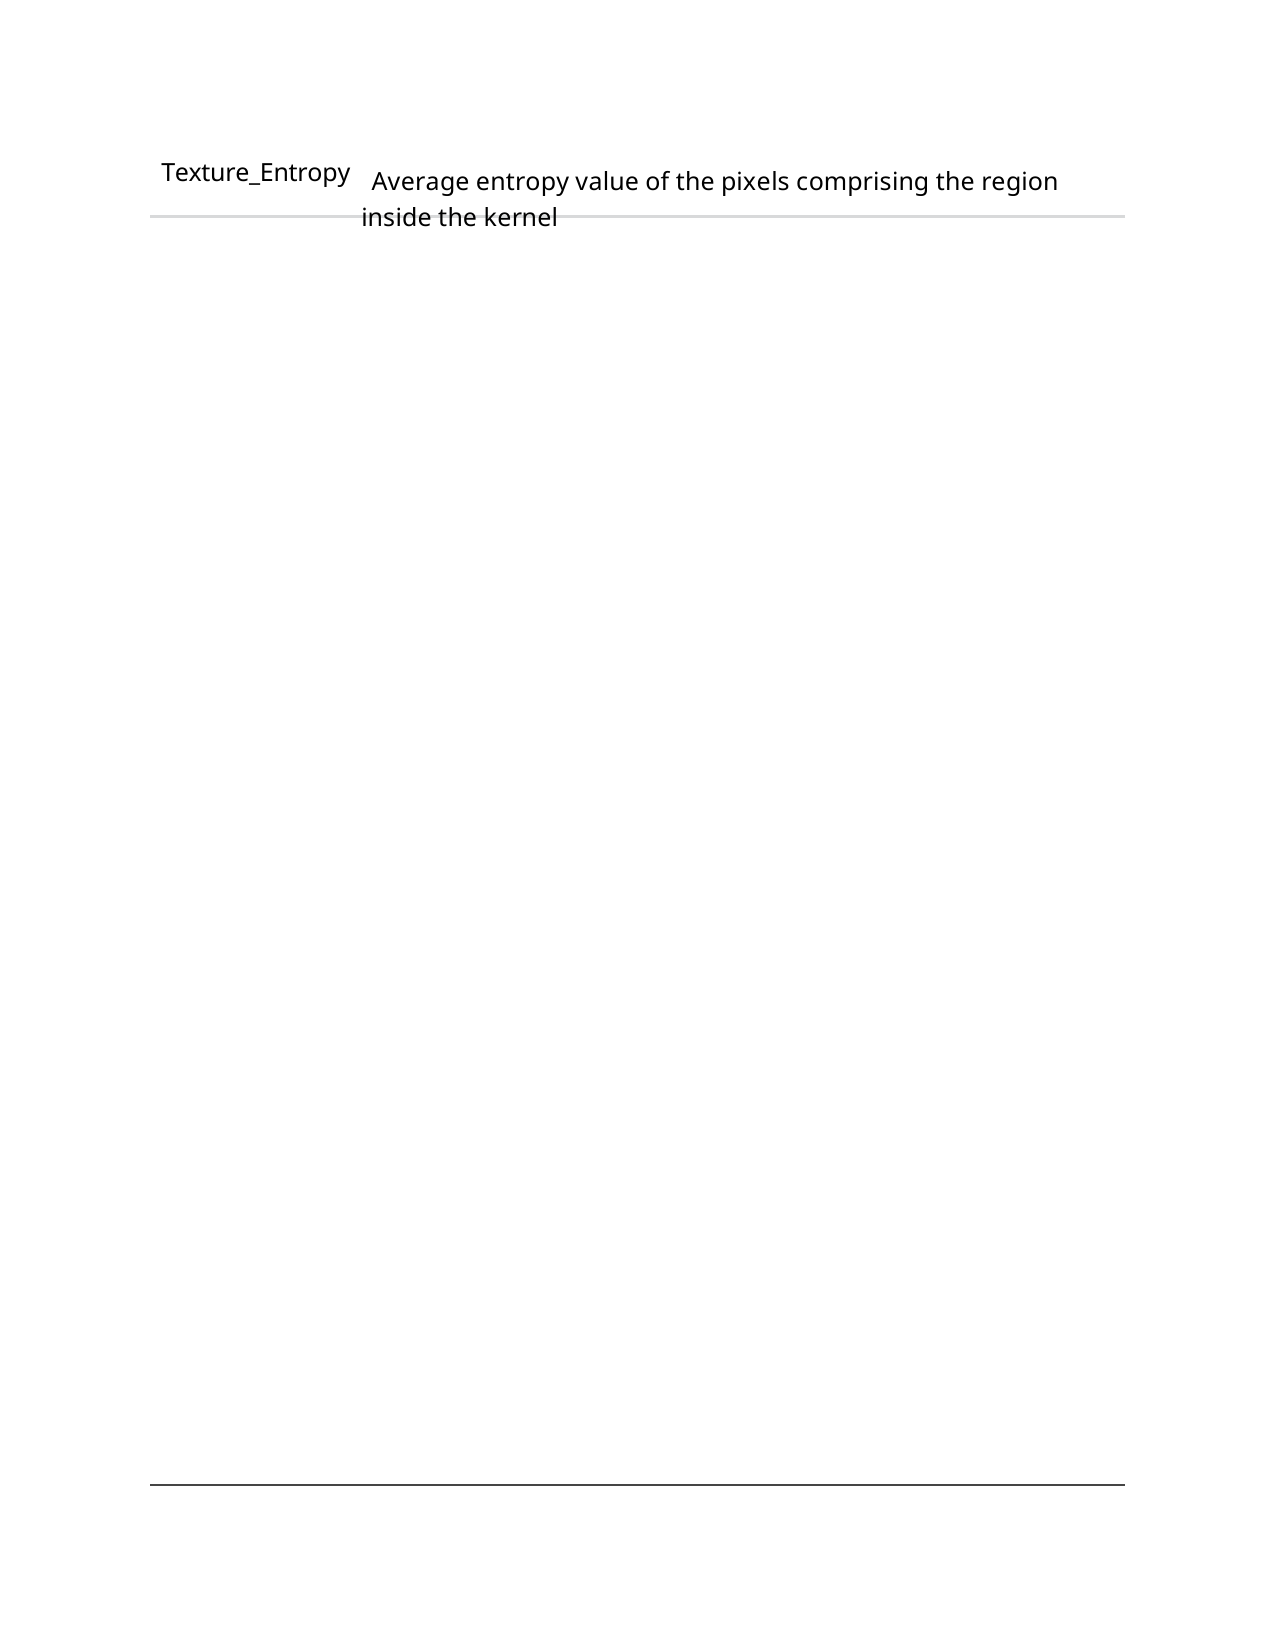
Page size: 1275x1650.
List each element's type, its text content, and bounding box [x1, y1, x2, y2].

text Texture_Entropy Average entropy value of the pixels comprising the region inside the kernel [161, 154, 1096, 234]
